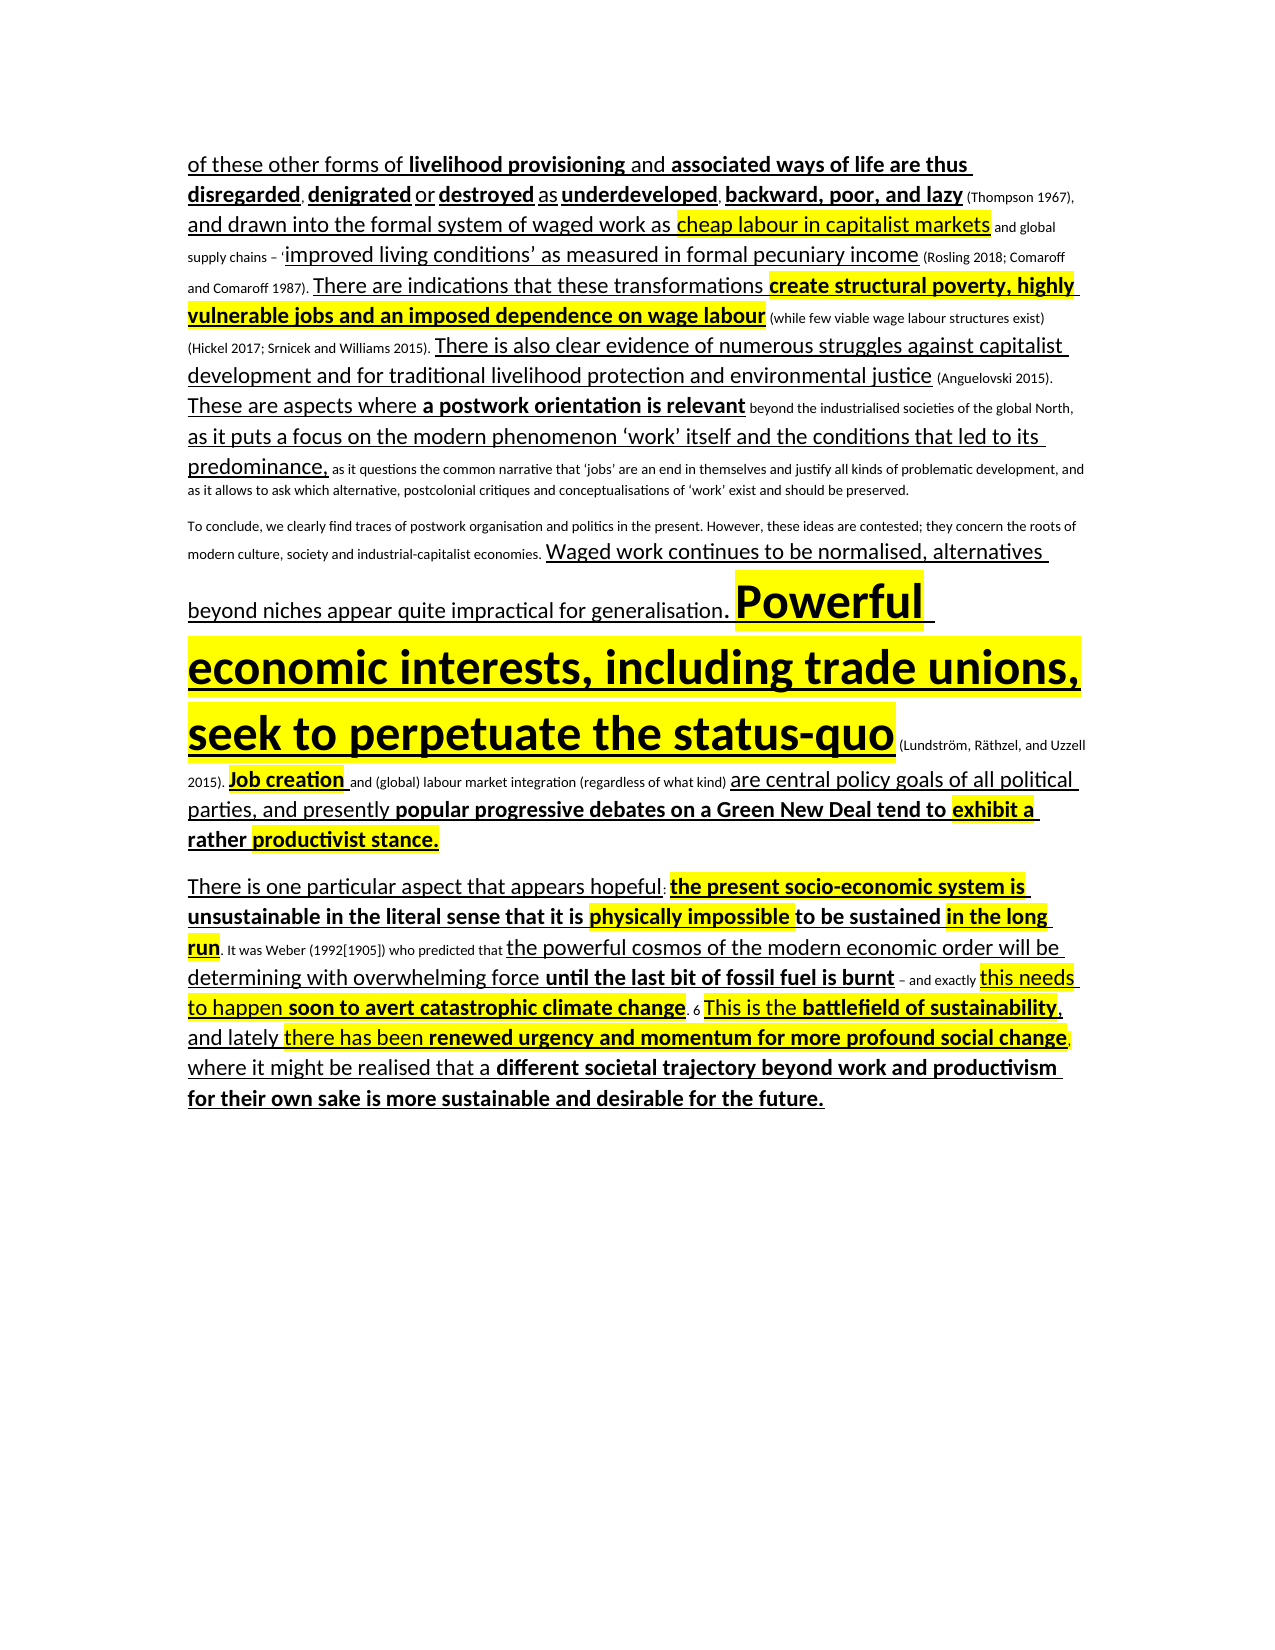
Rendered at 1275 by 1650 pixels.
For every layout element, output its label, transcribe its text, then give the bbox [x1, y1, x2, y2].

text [187, 150, 1087, 499]
text There is one particular aspect that appears hopeful: the present socio-economic system is unsustainable in the literal sense that it is physically impossible to be sustained in the long run. It was Weber (1992[1905]) who predicted that the powerful cosmos of the modern economic order will be determining with overwhelming force until the last bit of fossil fuel is burnt – and exactly this needs to happen soon to avert catastrophic climate change. 6 This is the battlefield of sustainability, and lately there has been renewed urgency and momentum for more profound social change, where it might be realised that a different societal trajectory beyond work and productivism for their own sake is more sustainable and desirable for the future. [187, 872, 1087, 1112]
text To conclude, we clearly find traces of postwork organisation and politics in the present. However, these ideas are contested; they concern the roots of modern culture, society and industrial-capitalist economies. Waged work continues to be normalised, alternatives beyond niches appear quite impractical for generalisation. Powerful economic interests, including trade unions, seek to perpetuate the status-quo (Lundström, Räthzel, and Uzzell 2015). Job creation and (global) labour market integration (regardless of what kind) are central policy goals of all political parties, and presently popular progressive debates on a Green New Deal tend to exhibit a rather productivist stance. [187, 517, 1087, 853]
